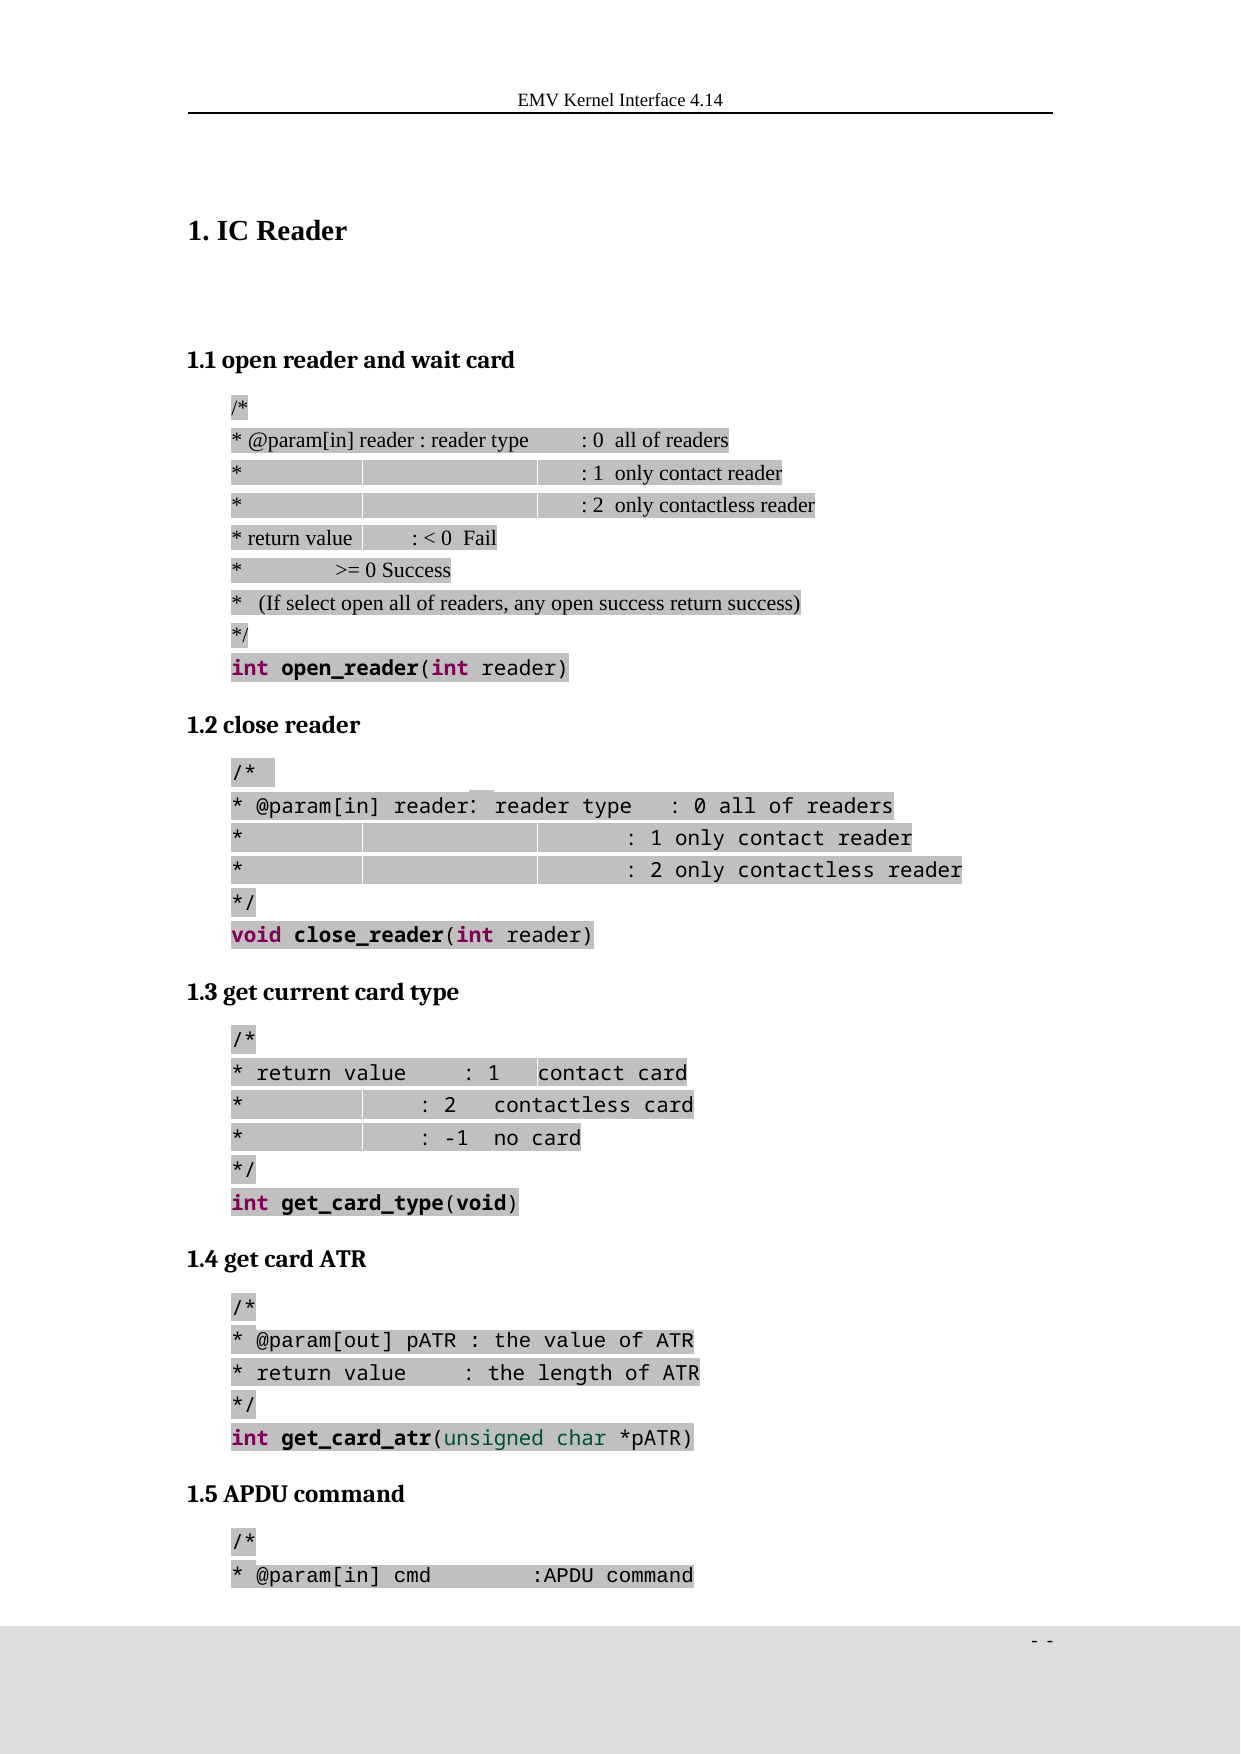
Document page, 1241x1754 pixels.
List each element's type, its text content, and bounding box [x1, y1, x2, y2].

text * : 1 only contact reader [187, 821, 1053, 854]
text /* [187, 756, 1053, 789]
subtitle 1.5 APDU command [187, 1478, 1053, 1511]
text * : 1 only contact reader [187, 456, 1053, 489]
text * >= 0 Success [187, 554, 1053, 586]
text * return value : < 0 Fail [187, 521, 1053, 554]
text */ [187, 1388, 1053, 1421]
text * return value : the length of ATR [187, 1356, 1053, 1388]
text /* [187, 1291, 1053, 1323]
text * @param[out] pATR : the value of ATR [187, 1323, 1053, 1356]
text int get_card_type(void) [187, 1186, 1053, 1218]
text * : 2 only contactless reader [187, 489, 1053, 521]
text * return value : 1 contact card [187, 1056, 1053, 1088]
text * (If select open all of readers, any open success return success) [187, 586, 1053, 619]
subtitle 1. IC Reader [187, 197, 1053, 262]
text */ [187, 886, 1053, 919]
text */ [187, 1153, 1053, 1186]
subtitle 1.2 close reader [187, 709, 1053, 741]
text * : 2 contactless card [187, 1088, 1053, 1121]
text * @param[in] reader : reader type : 0 all of readers [187, 424, 1053, 456]
text int get_card_atr(unsigned char *pATR) [187, 1421, 1053, 1453]
text * : -1 no card [187, 1121, 1053, 1153]
text /* [187, 1526, 1053, 1558]
text * @param[in] cmd :APDU command [187, 1558, 1053, 1591]
subtitle 1.3 get current card type [187, 976, 1053, 1009]
text * @param[in] reader： reader type : 0 all of readers [187, 789, 1053, 821]
text /* [187, 391, 1053, 424]
text */ [187, 619, 1053, 651]
text int open_reader(int reader) [187, 651, 1053, 684]
subtitle 1.1 open reader and wait card [187, 344, 1053, 377]
subtitle 1.4 get card ATR [187, 1243, 1053, 1276]
text void close_reader(int reader) [187, 919, 1053, 951]
text /* [187, 1023, 1053, 1056]
text * : 2 only contactless reader [187, 854, 1053, 886]
